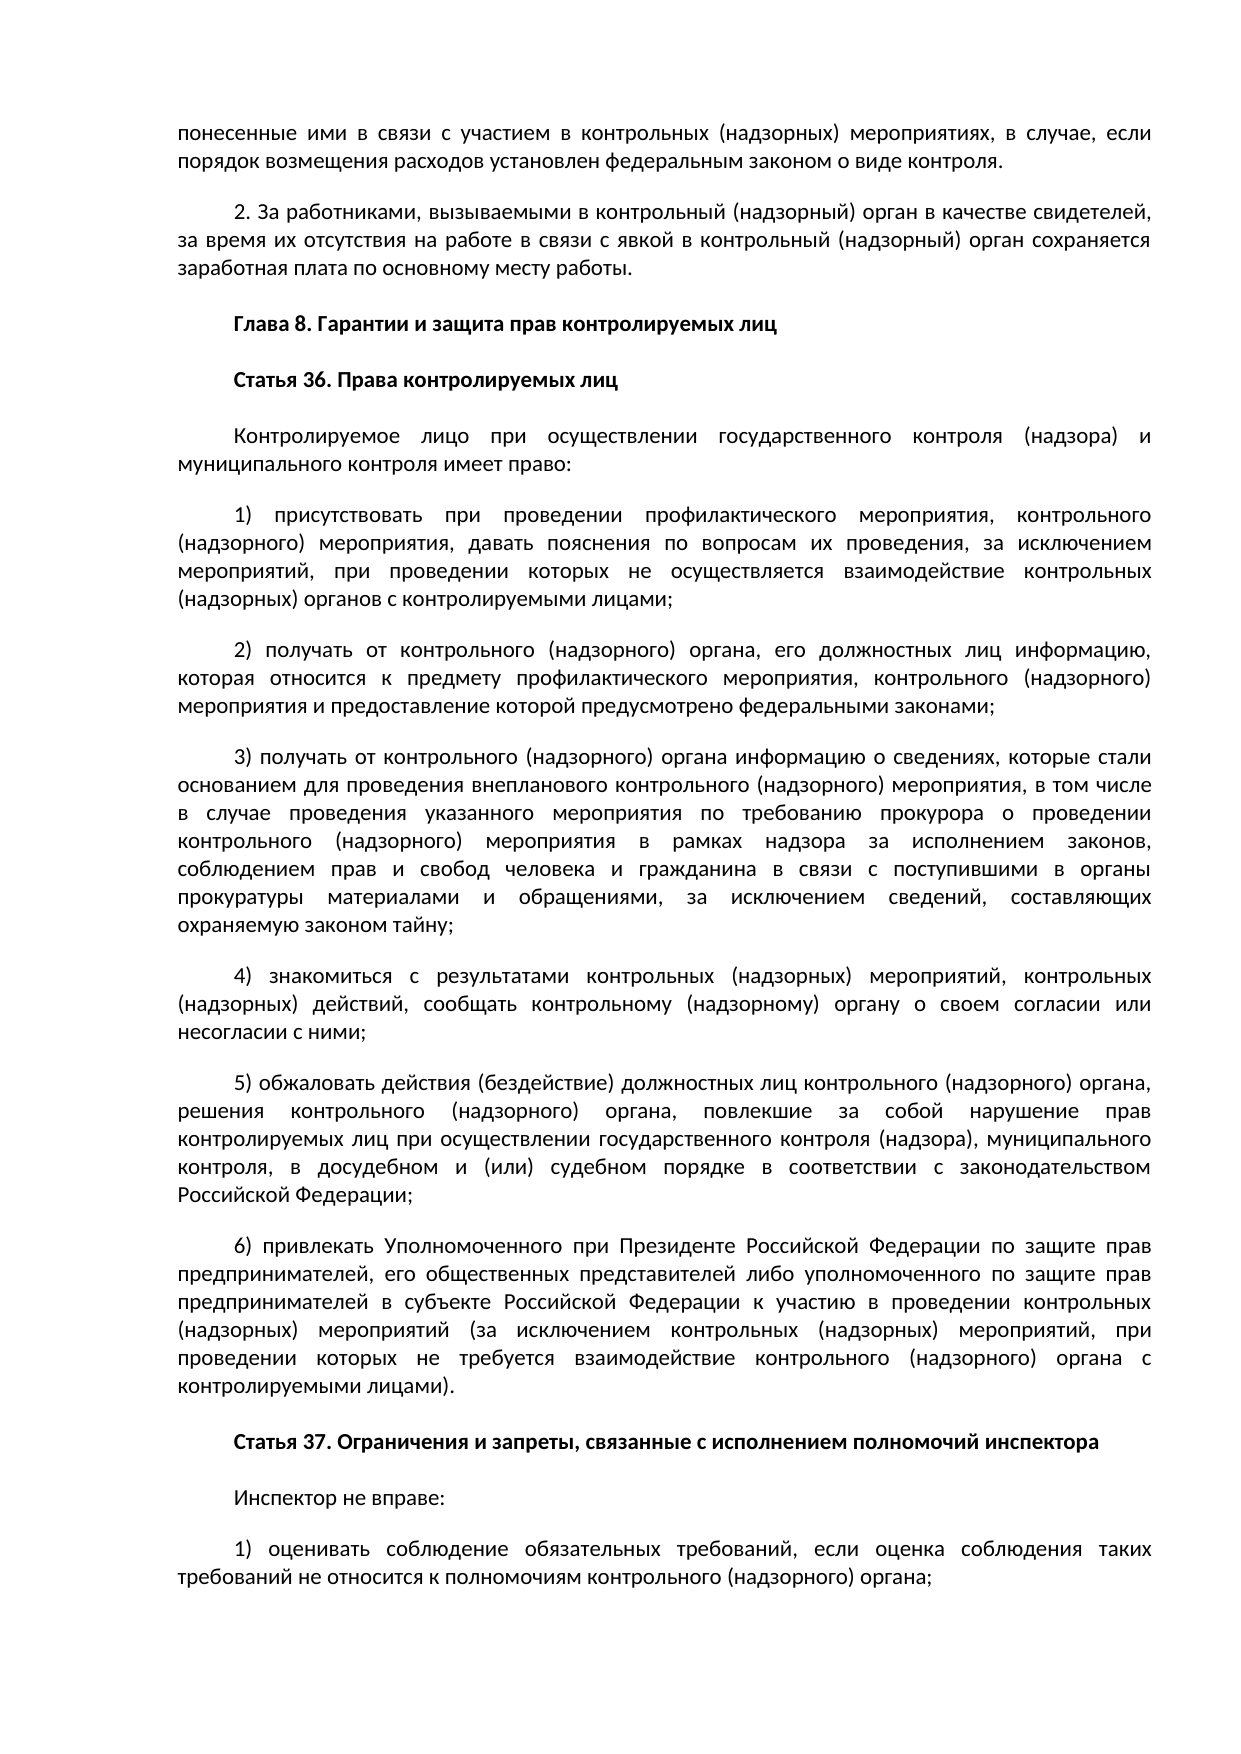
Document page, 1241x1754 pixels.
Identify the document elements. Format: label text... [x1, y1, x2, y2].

text 2. За работниками, вызываемыми в контрольный (надзорный) орган в качестве свидетелей, за время их отсутствия на работе в связи с явкой в контрольный (надзорный) орган сохраняется заработная плата по основному месту работы. [177, 197, 1152, 281]
title Глава 8. Гарантии и защита прав контролируемых лиц [177, 309, 1152, 337]
text 1) присутствовать при проведении профилактического мероприятия, контрольного (надзорного) мероприятия, давать пояснения по вопросам их проведения, за исключением мероприятий, при проведении которых не осуществляется взаимодействие контрольных (надзорных) органов с контролируемыми лицами; [177, 500, 1152, 612]
text 3) получать от контрольного (надзорного) органа информацию о сведениях, которые стали основанием для проведения внепланового контрольного (надзорного) мероприятия, в том числе в случае проведения указанного мероприятия по требованию прокурора о проведении контрольного (надзорного) мероприятия в рамках надзора за исполнением законов, соблюдением прав и свобод человека и гражданина в связи с поступившими в органы прокуратуры материалами и обращениями, за исключением сведений, составляющих охраняемую законом тайну; [177, 742, 1152, 938]
text Контролируемое лицо при осуществлении государственного контроля (надзора) и муниципального контроля имеет право: [177, 421, 1152, 477]
text 6) привлекать Уполномоченного при Президенте Российской Федерации по защите прав предпринимателей, его общественных представителей либо уполномоченного по защите прав предпринимателей в субъекте Российской Федерации к участию в проведении контрольных (надзорных) мероприятий (за исключением контрольных (надзорных) мероприятий, при проведении которых не требуется взаимодействие контрольного (надзорного) органа с контролируемыми лицами). [177, 1231, 1152, 1399]
text 1) оценивать соблюдение обязательных требований, если оценка соблюдения таких требований не относится к полномочиям контрольного (надзорного) органа; [177, 1534, 1152, 1590]
text Инспектор не вправе: [177, 1483, 1152, 1511]
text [177, 118, 1152, 174]
title Статья 37. Ограничения и запреты, связанные с исполнением полномочий инспектора [177, 1427, 1152, 1455]
text 2) получать от контрольного (надзорного) органа, его должностных лиц информацию, которая относится к предмету профилактического мероприятия, контрольного (надзорного) мероприятия и предоставление которой предусмотрено федеральными законами; [177, 635, 1152, 719]
title Статья 36. Права контролируемых лиц [177, 365, 1152, 393]
text 5) обжаловать действия (бездействие) должностных лиц контрольного (надзорного) органа, решения контрольного (надзорного) органа, повлекшие за собой нарушение прав контролируемых лиц при осуществлении государственного контроля (надзора), муниципального контроля, в досудебном и (или) судебном порядке в соответствии с законодательством Российской Федерации; [177, 1068, 1152, 1208]
text 4) знакомиться с результатами контрольных (надзорных) мероприятий, контрольных (надзорных) действий, сообщать контрольному (надзорному) органу о своем согласии или несогласии с ними; [177, 961, 1152, 1045]
